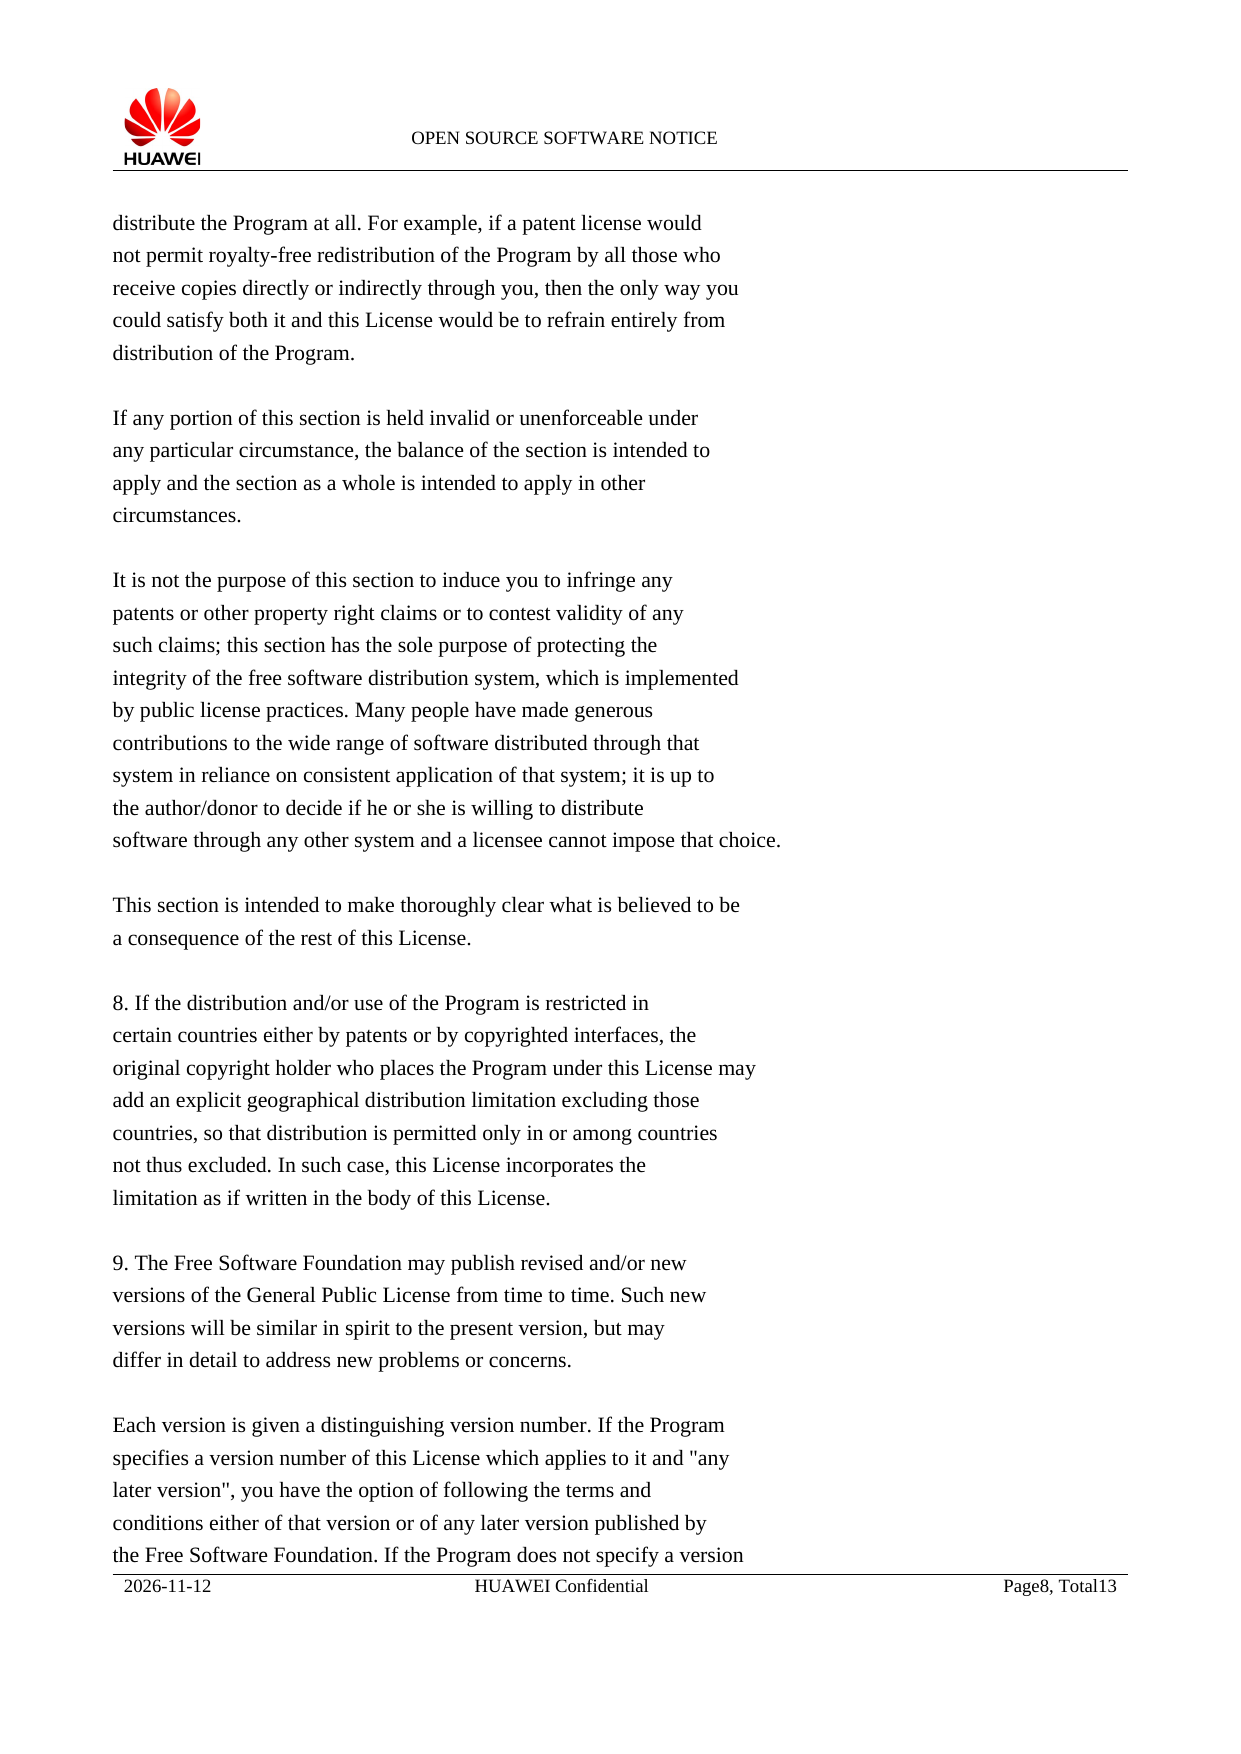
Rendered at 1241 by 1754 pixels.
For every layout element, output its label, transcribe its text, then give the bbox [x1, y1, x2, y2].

picture [124, 88, 201, 165]
